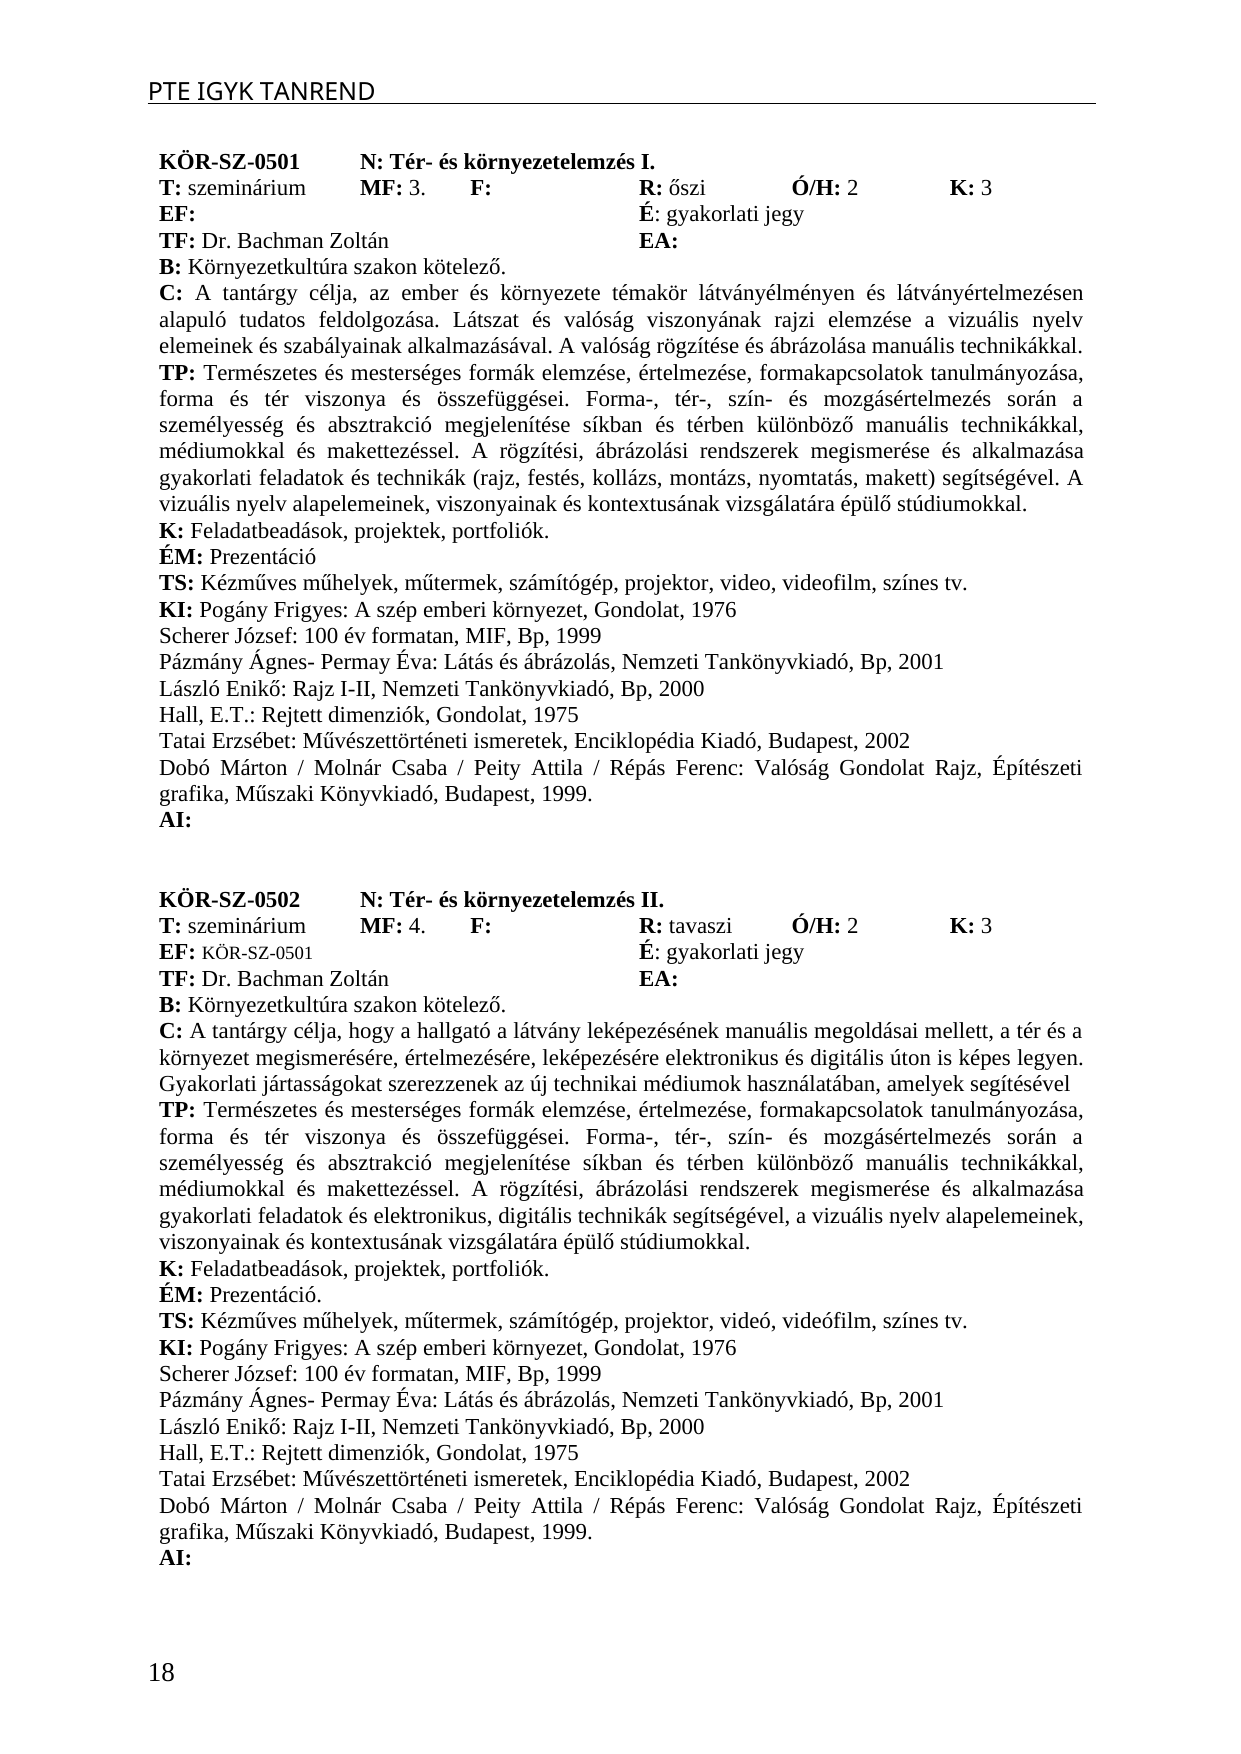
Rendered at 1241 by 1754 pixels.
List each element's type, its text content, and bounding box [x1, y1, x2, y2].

table_cell ÉM: Prezentáció [148, 543, 1096, 569]
table_cell Ó/H: 2 [780, 912, 938, 938]
table_cell TP: Természetes és mesterséges formák elemzése, értelmezése, formakapcsolatok tanulmányozása, forma és tér viszonya és összefüggései. Forma-, tér-, szín- és mozgásértelmezés során a személyesség és absztrakció megjelenítése síkban és térben különböző manuális technikákkal, médiumokkal és makettezéssel. A rögzítési, ábrázolási rendszerek megismerése és alkalmazása gyakorlati feladatok és elektronikus, digitális technikák segítségével, a vizuális nyelv alapelemeinek, viszonyainak és kontextusának vizsgálatára épülő stúdiumokkal. [148, 1096, 1096, 1254]
table_cell KI: Pogány Frigyes: A szép emberi környezet, Gondolat, 1976 Scherer József: 100 év formatan, MIF, Bp, 1999 Pázmány Ágnes- Permay Éva: Látás és ábrázolás, Nemzeti Tankönyvkiadó, Bp, 2001 László Enikő: Rajz I-II, Nemzeti Tankönyvkiadó, Bp, 2000 Hall, E.T.: Rejtett dimenziók, Gondolat, 1975 : Művészettörténeti ismeretek, Enciklopédia Kiadó, Budapest, 2002 Dobó Márton / / Peity Attila / Répás Ferenc: Valóság Gondolat Rajz, Építészeti grafika, Műszaki Könyvkiadó, Budapest, 1999. [148, 1334, 1096, 1544]
table_header KÖR-SZ-0501 [148, 148, 348, 174]
table_cell EF: KÖR-SZ-0501 [148, 938, 628, 965]
table_cell EA: [628, 965, 1096, 991]
table_cell K: 3 [938, 912, 1096, 938]
table_cell KI: Pogány Frigyes: A szép emberi környezet, Gondolat, 1976 Scherer József: 100 év formatan, MIF, Bp, 1999 Pázmány Ágnes- Permay Éva: Látás és ábrázolás, Nemzeti Tankönyvkiadó, Bp, 2001 László Enikő: Rajz I-II, Nemzeti Tankönyvkiadó, Bp, 2000 Hall, E.T.: Rejtett dimenziók, Gondolat, 1975 : Művészettörténeti ismeretek, Enciklopédia Kiadó, Budapest, 2002 Dobó Márton / / Peity Attila / Répás Ferenc: Valóság Gondolat Rajz, Építészeti grafika, Műszaki Könyvkiadó, Budapest, 1999. [148, 596, 1096, 807]
table_cell É: gyakorlati jegy [628, 200, 1096, 227]
table_cell T: szeminárium [148, 174, 348, 200]
table_cell K: Feladatbeadások, projektek, portfoliók. [148, 1255, 1096, 1281]
table_cell T: szeminárium [148, 912, 348, 938]
table_header N: Tér- és környezetelemzés I. [349, 148, 1096, 174]
table_cell TS: Kézműves műhelyek, műtermek, számítógép, projektor, videó, videófilm, színes tv. [148, 1307, 1096, 1334]
table_cell B: Környezetkultúra szakon kötelező. [148, 991, 1096, 1017]
table_cell R: tavaszi [628, 912, 780, 938]
table_cell C: A tantárgy célja, hogy a hallgató a látvány leképezésének manuális megoldásai mellett, a tér és a környezet megismerésére, értelmezésére, leképezésére elektronikus és digitális úton is képes legyen. Gyakorlati jártasságokat szerezzenek az új technikai médiumok használatában, amelyek segítésével [148, 1018, 1096, 1096]
table_cell TP: Természetes és mesterséges formák elemzése, értelmezése, formakapcsolatok tanulmányozása, forma és tér viszonya és összefüggései. Forma-, tér-, szín- és mozgásértelmezés során a személyesség és absztrakció megjelenítése síkban és térben különböző manuális technikákkal, médiumokkal és makettezéssel. A rögzítési, ábrázolási rendszerek megismerése és alkalmazása gyakorlati feladatok és technikák (rajz, festés, kollázs, montázs, nyomtatás, makett) segítségével. A vizuális nyelv alapelemeinek, viszonyainak és kontextusának vizsgálatára épülő stúdiumokkal. [148, 359, 1096, 517]
table_cell TS: Kézműves műhelyek, műtermek, számítógép, projektor, video, videofilm, színes tv. [148, 569, 1096, 596]
table_cell EA: [628, 227, 1096, 253]
table_cell AI: [148, 807, 1096, 833]
table_cell R: őszi [628, 174, 780, 200]
table_cell F: [459, 174, 628, 200]
table_cell TF: Dr. Bachman Zoltán [148, 965, 628, 991]
table_cell TF: Dr. Bachman Zoltán [148, 227, 628, 253]
table_cell EF: [148, 200, 628, 227]
table_header N: Tér- és környezetelemzés II. [349, 886, 1096, 912]
table_cell K: Feladatbeadások, projektek, portfoliók. [148, 517, 1096, 543]
table_cell B: Környezetkultúra szakon kötelező. [148, 253, 1096, 279]
table_cell MF: 3. [349, 174, 459, 200]
table_cell MF: 4. [349, 912, 459, 938]
table_cell Ó/H: 2 [780, 174, 938, 200]
table_cell K: 3 [938, 174, 1096, 200]
table_cell F: [459, 912, 628, 938]
table_cell É: gyakorlati jegy [628, 938, 1096, 965]
table_cell ÉM: Prezentáció. [148, 1281, 1096, 1307]
table_cell AI: [148, 1545, 1096, 1571]
table_header KÖR-SZ-0502 [148, 886, 348, 912]
table_cell C: A tantárgy célja, az ember és környezete témakör látványélményen és látványértelmezésen alapuló tudatos feldolgozása. Látszat és valóság viszonyának rajzi elemzése a vizuális nyelv elemeinek és szabályainak alkalmazásával. A valóság rögzítése és ábrázolása manuális technikákkal. [148, 280, 1096, 358]
